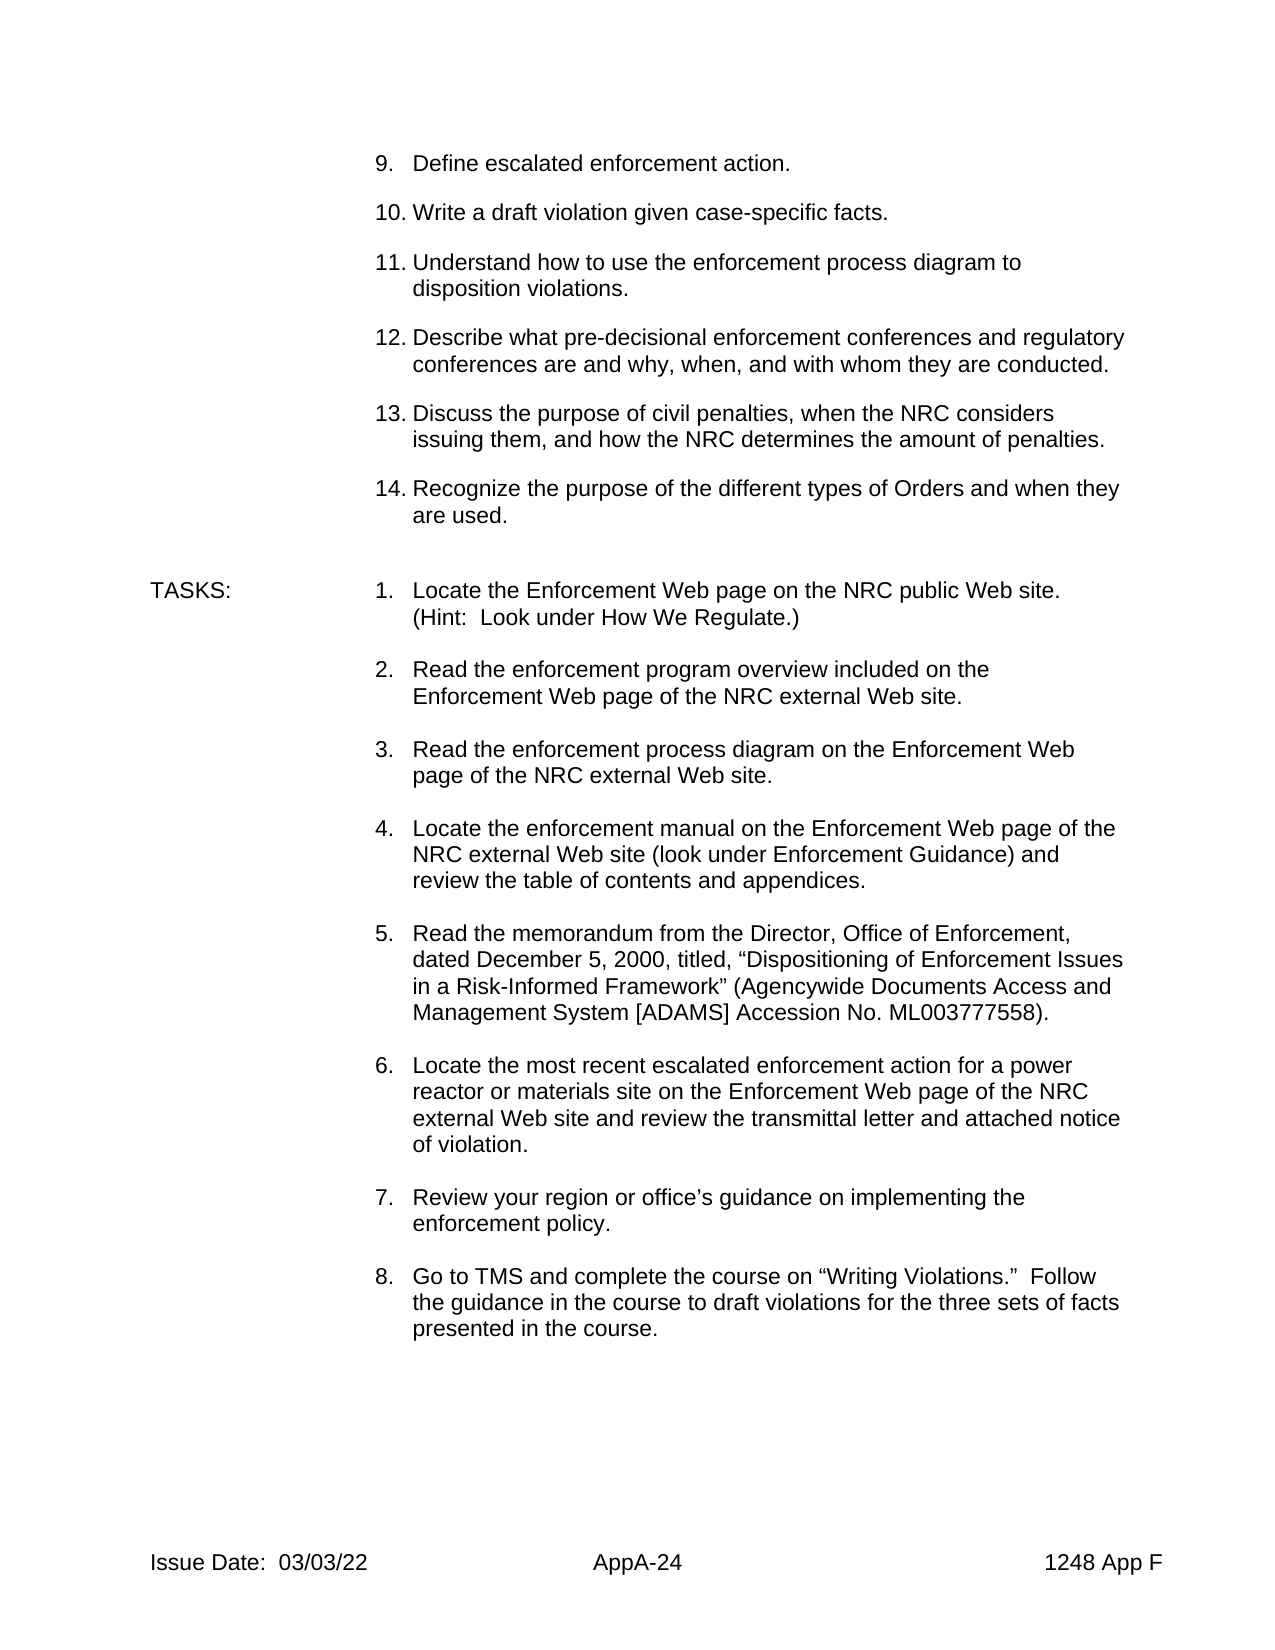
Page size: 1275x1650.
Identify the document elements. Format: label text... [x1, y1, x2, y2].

list Read the memorandum from the Director, Office of Enforcement, dated December 5, 2000, titled, “Dispositioning of Enforcement Issues in a Risk-Informed Framework” (Agencywide Documents Access and Management System [ADAMS] Accession No. ML003777558). [375, 920, 1125, 1025]
list Describe what pre-decisional enforcement conferences and regulatory conferences are and why, when, and with whom they are conducted. [375, 324, 1125, 377]
list Write a draft violation given case-specific facts. [375, 199, 1125, 226]
list Read the enforcement process diagram on the Enforcement Web page of the NRC external Web site. [375, 736, 1125, 788]
list Understand how to use the enforcement process diagram to disposition violations. [375, 248, 1125, 301]
list Review your region or office’s guidance on implementing the enforcement policy. [375, 1183, 1125, 1236]
list Locate the most recent escalated enforcement action for a power reactor or materials site on the Enforcement Web page of the NRC external Web site and review the transmittal letter and attached notice of violation. [375, 1052, 1125, 1157]
list Discuss the purpose of civil penalties, when the NRC considers issuing them, and how the NRC determines the amount of penalties. [375, 400, 1125, 452]
list Define escalated enforcement action. [375, 150, 1125, 176]
list Recognize the purpose of the different types of Orders and when they are used. [375, 475, 1125, 528]
text TASKS: 1. Locate the Enforcement Web page on the NRC public Web site. (Hint: Look under How We Regulate.) [150, 577, 1125, 630]
list Go to TMS and complete the course on “Writing Violations.” Follow the guidance in the course to draft violations for the three sets of facts presented in the course. [375, 1263, 1125, 1342]
list Locate the enforcement manual on the Enforcement Web page of the NRC external Web site (look under Enforcement Guidance) and review the table of contents and appendices. [375, 814, 1125, 894]
list Read the enforcement program overview included on the Enforcement Web page of the NRC external Web site. [375, 656, 1125, 709]
